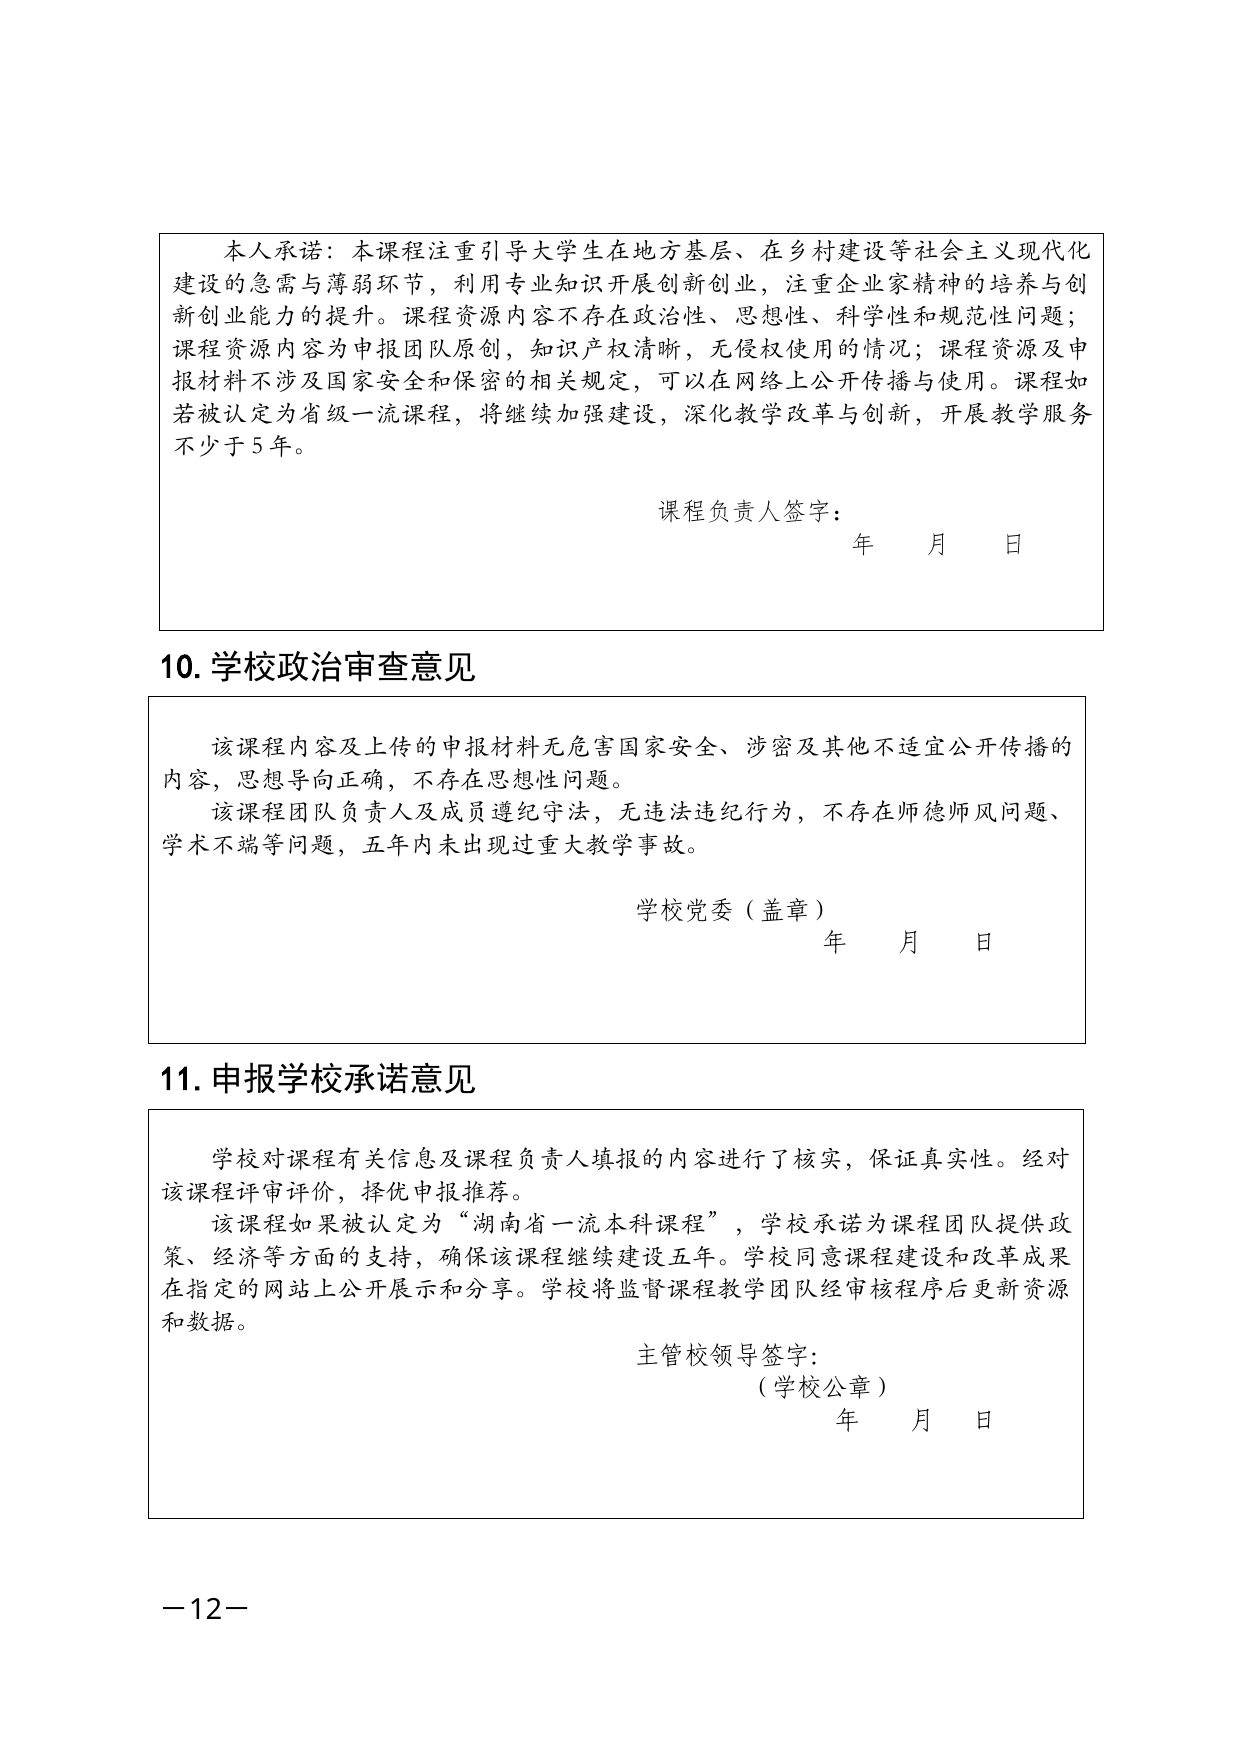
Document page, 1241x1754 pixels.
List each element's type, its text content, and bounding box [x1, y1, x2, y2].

text 11.申报学校承诺意见 [159, 1044, 1081, 1109]
table_header 学校对课程有关信息及课程负责人填报的内容进行了核实，保证真实性。经对该课程评审评价，择优申报推荐。 该课程如果被认定为“湖南省一流本科课程”，学校承诺为课程团队提供政策、经济等方面的支持，确保该课程继续建设五年。学校同意课程建设和改革成果在指定的网站上公开展示和分享。学校将监督课程教学团队经审核程序后更新资源和数据。 主管校领导签字： （学校公章） 年 月 日 [149, 1110, 1083, 1518]
text 10.学校政治审查意见 [159, 631, 1081, 696]
table_header 该课程内容及上传的申报材料无危害国家安全、涉密及其他不适宜公开传播的内容，思想导向正确，不存在思想性问题。 该课程团队负责人及成员遵纪守法，无违法违纪行为，不存在师德师风问题、学术不端等问题，五年内未出现过重大教学事故。 学校党委（盖章） 年 月 日 [149, 697, 1085, 1043]
table_header 本人承诺：本课程注重引导大学生在地方基层、在乡村建设等社会主义现代化建设的急需与薄弱环节，利用专业知识开展创新创业，注重企业家精神的培养与创新创业能力的提升。课程资源内容不存在政治性、思想性、科学性和规范性问题；课程资源内容为申报团队原创，知识产权清晰，无侵权使用的情况；课程资源及申报材料不涉及国家安全和保密的相关规定，可以在网络上公开传播与使用。课程如若被认定为省级一流课程，将继续加强建设，深化教学改革与创新，开展教学服务不少于5年。 课程负责人签字： 年 月 日 [160, 234, 1103, 630]
